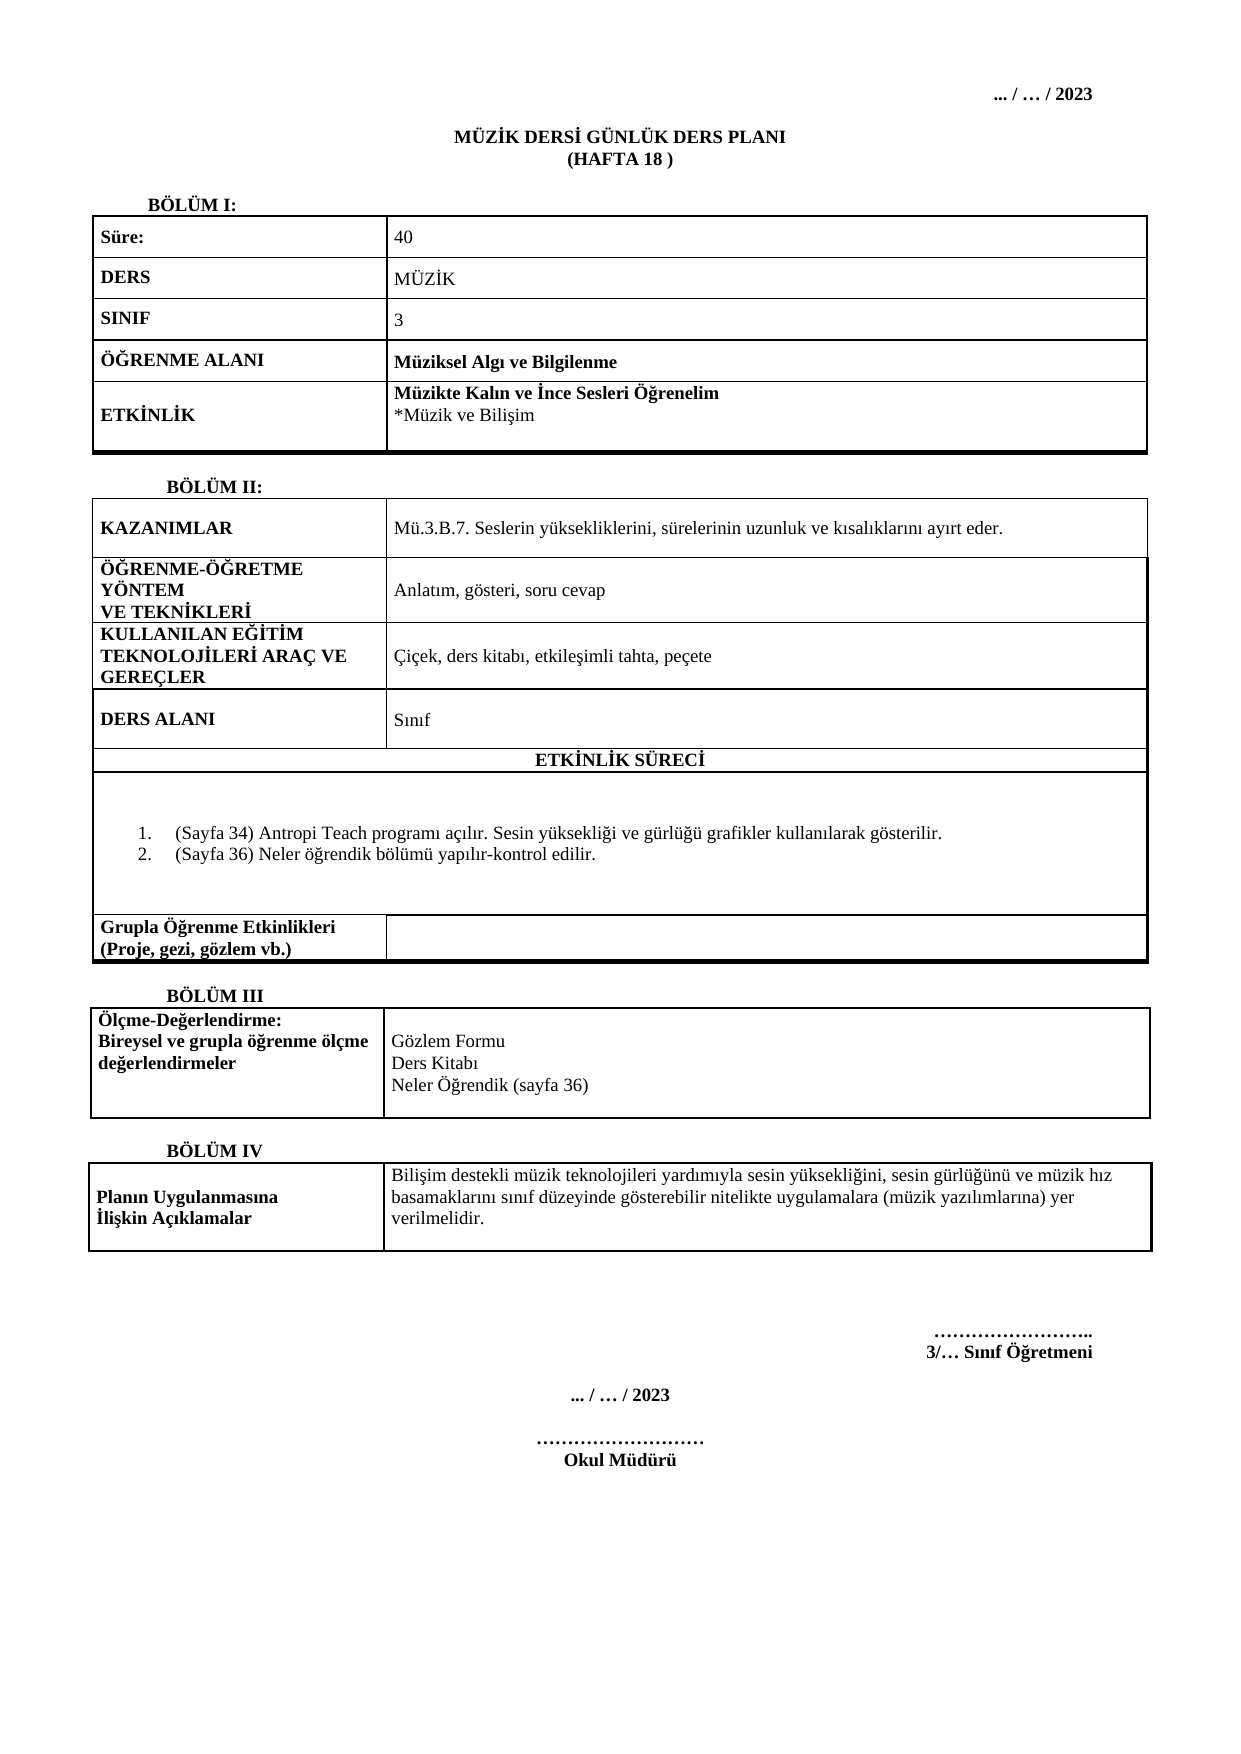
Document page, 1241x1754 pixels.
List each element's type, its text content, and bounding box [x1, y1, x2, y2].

table_cell Anlatım, gösteri, soru cevap [387, 558, 1146, 622]
text BÖLÜM II: [148, 476, 1093, 498]
table_cell SINIF [94, 299, 386, 339]
table_header Ölçme-Değerlendirme: Bireysel ve grupla öğrenme ölçme değerlendirmeler [92, 1009, 383, 1117]
table_cell DERS [94, 258, 386, 298]
text ... / … / 2023 [148, 83, 1093, 105]
table_cell Müzikte Kalın ve İnce Sesleri Öğrenelim *Müzik ve Bilişim [388, 382, 1146, 450]
table_header KAZANIMLAR [93, 499, 386, 557]
table_cell 3 [388, 299, 1146, 339]
table_header Planın Uygulanmasına İlişkin Açıklamalar [90, 1164, 383, 1250]
text ... / … / 2023 [148, 1384, 1093, 1406]
text (HAFTA 18 ) [148, 148, 1093, 169]
table_cell ETKİNLİK SÜRECİ [94, 749, 1146, 771]
table_header Mü.3.B.7. Seslerin yüksekliklerini, sürelerinin uzunluk ve kısalıklarını ayırt eder. [387, 499, 1147, 557]
table_cell (Sayfa 34) Antropi Teach programı açılır. Sesin yüksekliği ve gürlüğü grafikler kullanılarak gösterilir. (Sayfa 36) Neler öğrendik bölümü yapılır-kontrol edilir. [94, 773, 1146, 914]
text …………………….. [148, 1319, 1093, 1341]
text 3/… Sınıf Öğretmeni [148, 1341, 1093, 1363]
subtitle BÖLÜM III [148, 985, 1093, 1007]
table_header Gözlem Formu Ders Kitabı Neler Öğrendik (sayfa 36) [385, 1009, 1149, 1117]
subtitle BÖLÜM IV [148, 1140, 1093, 1162]
table_cell ÖĞRENME ALANI [94, 341, 386, 381]
table_header Bilişim destekli müzik teknolojileri yardımıyla sesin yüksekliğini, sesin gürlüğünü ve müzik hız basamaklarını sınıf düzeyinde gösterebilir nitelikte uygulamalara (müzik yazılımlarına) yer verilmelidir. [385, 1164, 1150, 1250]
table_cell MÜZİK [388, 258, 1146, 298]
table_cell Sınıf [387, 690, 1146, 747]
table_cell KULLANILAN EĞİTİM TEKNOLOJİLERİ ARAÇ VE GEREÇLER [93, 623, 386, 688]
table_cell [387, 916, 1146, 959]
text ……………………… [148, 1427, 1093, 1449]
text Okul Müdürü [148, 1449, 1093, 1470]
table_cell DERS ALANI [94, 690, 386, 747]
table_header 40 [388, 217, 1146, 256]
table_cell Çiçek, ders kitabı, etkileşimli tahta, peçete [387, 623, 1146, 688]
text BÖLÜM I: [148, 193, 1093, 215]
table_cell Müziksel Algı ve Bilgilenme [388, 341, 1146, 381]
text MÜZİK DERSİ GÜNLÜK DERS PLANI [148, 126, 1093, 148]
table_header Süre: [94, 217, 386, 256]
table_cell ETKİNLİK [94, 382, 386, 450]
table_cell ÖĞRENME-ÖĞRETME YÖNTEM VE TEKNİKLERİ [93, 558, 386, 622]
table_cell Grupla Öğrenme Etkinlikleri (Proje, gezi, gözlem vb.) [94, 915, 386, 959]
